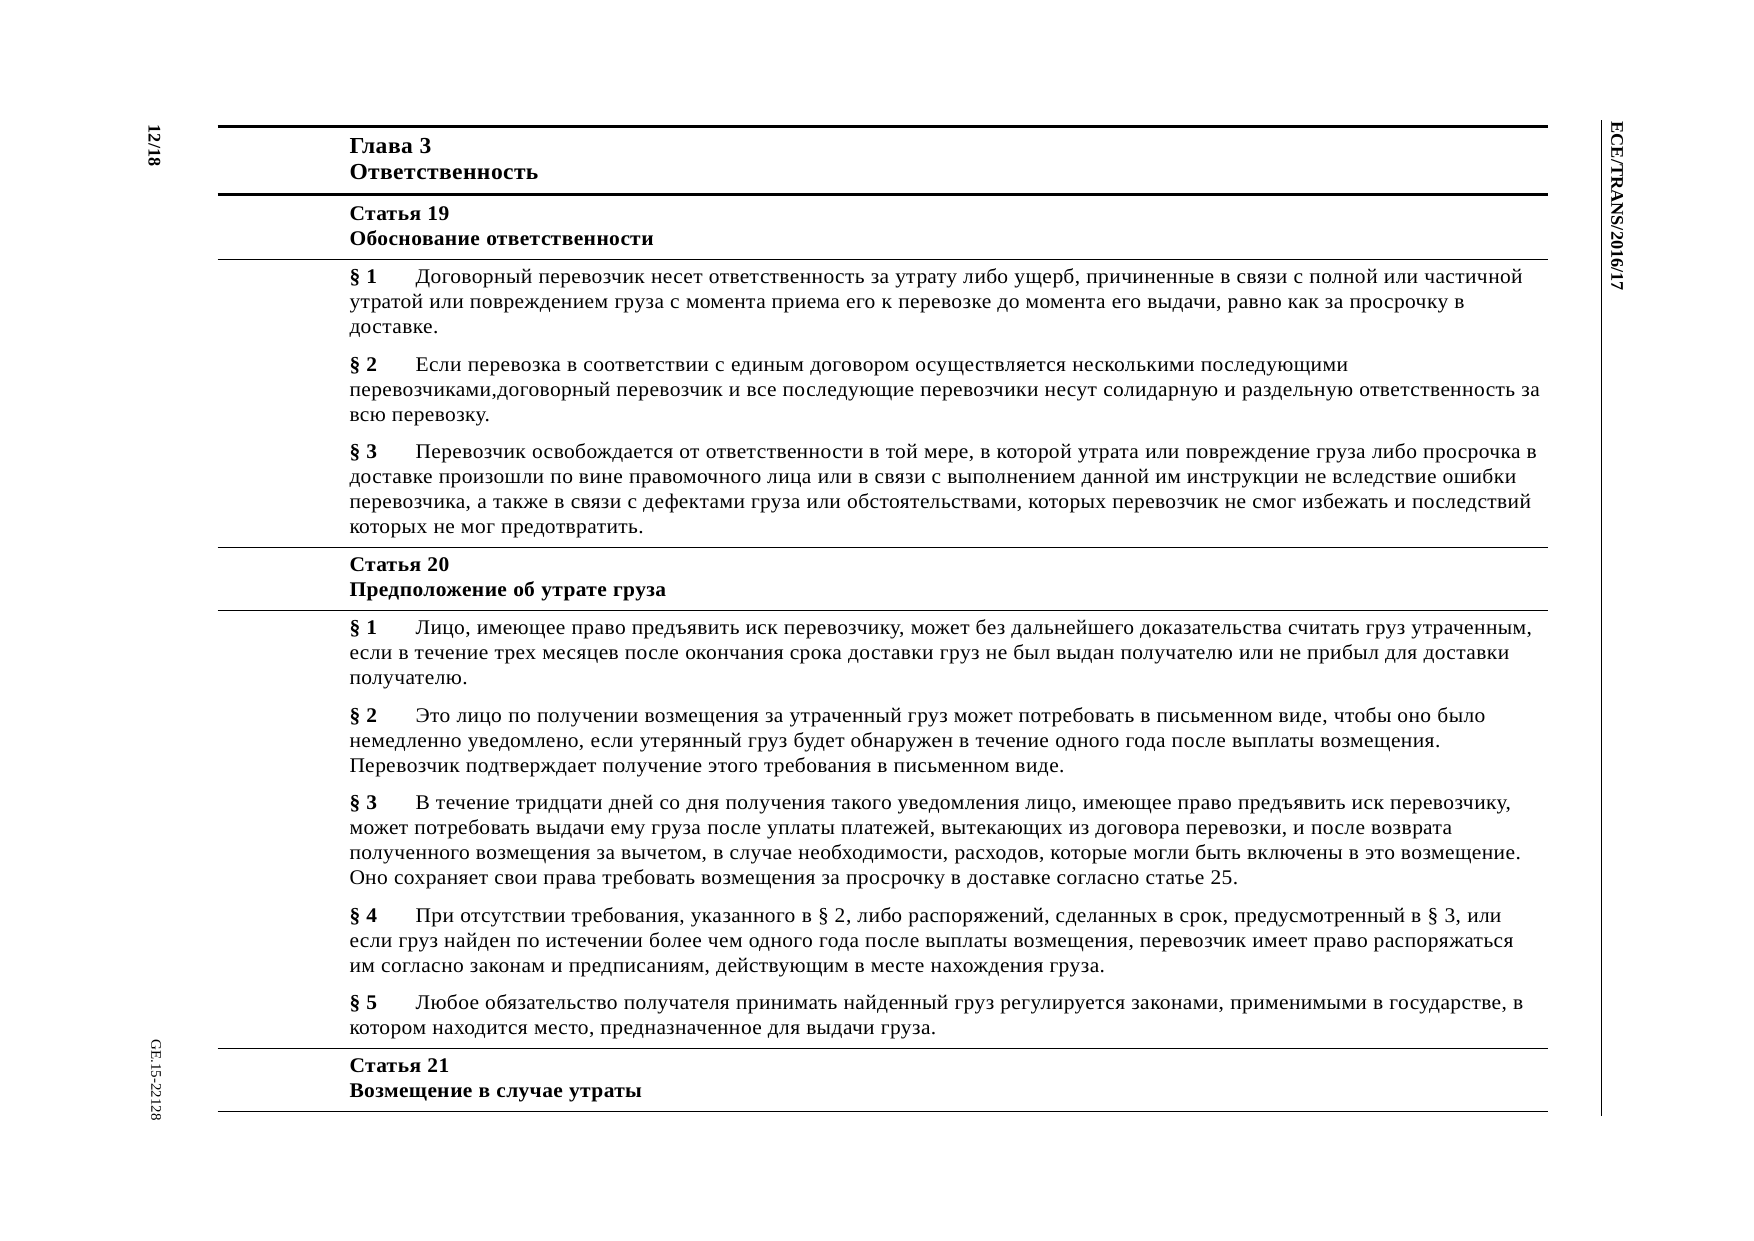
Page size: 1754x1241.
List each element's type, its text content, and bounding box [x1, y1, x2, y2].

table_cell Статья 20 Предположение об утрате груза [218, 548, 1548, 609]
table_cell Глава 3 Ответственность [218, 128, 1548, 193]
table_cell Статья 21 Возмещение в случае утраты [218, 1049, 1548, 1111]
table_cell Статья 19 Обоснование ответственности [218, 196, 1548, 258]
table_cell § 1 Договорный перевозчик несет ответственность за утрату либо ущерб, причиненные в связи с полной или частичной утратой или повреждением груза с момента приема его к перевозке до момента его выдачи, равно как за просрочку в доставке. § 2 Если перевозка в соответствии с единым договором осуществляется несколькими последующими перевозчиками,договорный перевозчик и все последующие перевозчики несут солидарную и раздельную ответственность за всю перевозку. § 3 Перевозчик освобождается от ответственности в той мере, в которой утрата или повреждение груза либо просрочка в доставке произошли по вине правомочного лица или в связи с выполнением данной им инструкции не вследствие ошибки перевозчика, а также в связи с дефектами груза или обстоятельствами, которых перевозчик не смог избежать и последствий которых не мог предотвратить. [218, 260, 1548, 546]
table_cell § 1 Лицо, имеющее право предъявить иск перевозчику, может без дальнейшего доказательства считать груз утраченным, если в течение трех месяцев после окончания срока доставки груз не был выдан получателю или не прибыл для доставки получателю. § 2 Это лицо по получении возмещения за утраченный груз может потребовать в письменном виде, чтобы оно было немедленно уведомлено, если утерянный груз будет обнаружен в течение одного года после выплаты возмещения. Перевозчик подтверждает получение этого требования в письменном виде. § 3 В течение тридцати дней со дня получения такого уведомления лицо, имеющее право предъявить иск перевозчику, может потребовать выдачи ему груза после уплаты платежей, вытекающих из договора перевозки, и после возврата полученного возмещения за вычетом, в случае необходимости, расходов, которые могли быть включены в это возмещение. Оно сохраняет свои права требовать возмещения за просрочку в доставке согласно статье 25. § 4 При отсутствии требования, указанного в § 2, либо распоряжений, сделанных в срок, предусмотренный в § 3, или если груз найден по истечении более чем одного года после выплаты возмещения, перевозчик имеет право распоряжаться им согласно законам и предписаниям, действующим в месте нахождения груза. § 5 Любое обязательство получателя принимать найденный груз регулируется законами, применимыми в государстве, в котором находится место, предназначенное для выдачи груза. [218, 611, 1548, 1047]
